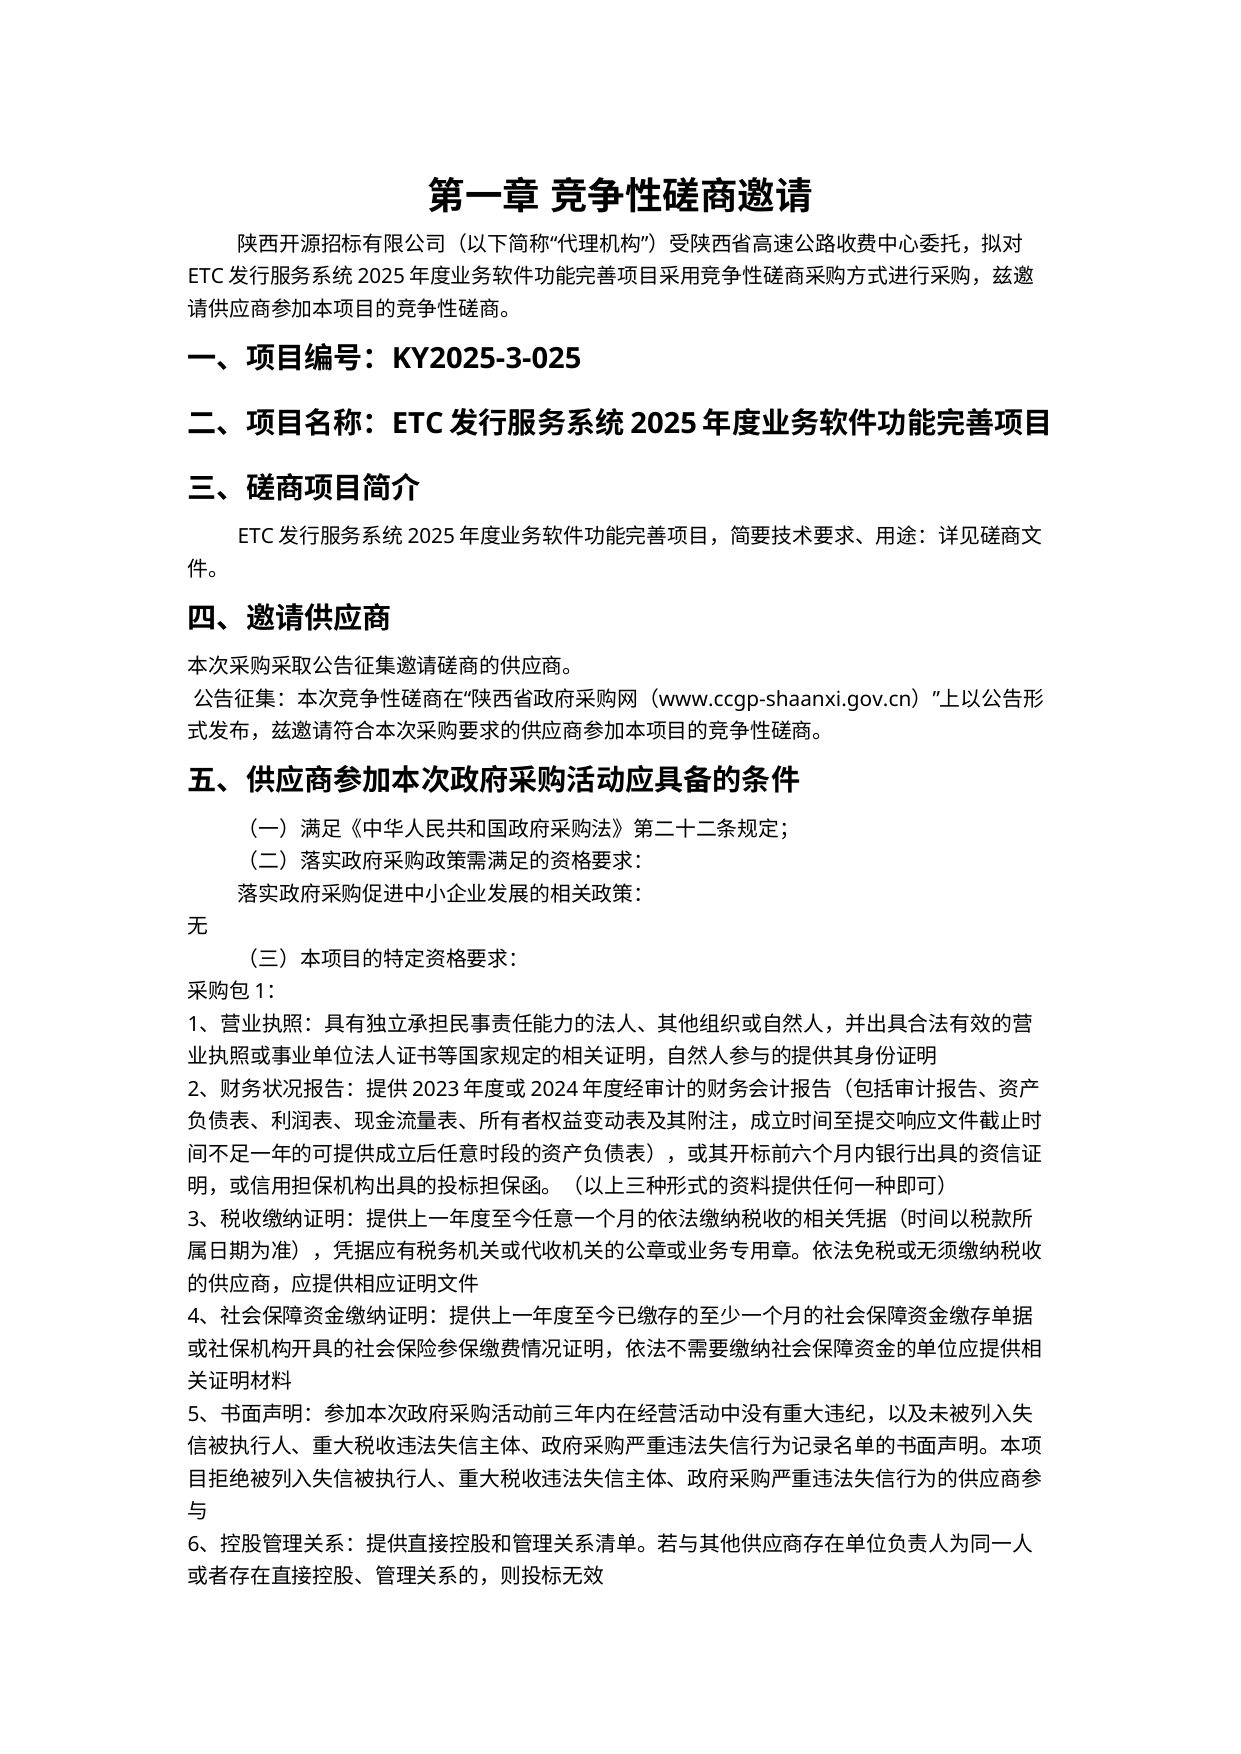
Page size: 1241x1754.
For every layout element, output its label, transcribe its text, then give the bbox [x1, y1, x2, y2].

text 五、供应商参加本次政府采购活动应具备的条件 [187, 747, 1053, 812]
text 第一章 竞争性磋商邀请 [187, 162, 1053, 227]
text 6、控股管理关系：提供直接控股和管理关系清单。若与其他供应商存在单位负责人为同一人或者存在直接控股、管理关系的，则投标无效 [187, 1527, 1053, 1592]
text 4、社会保障资金缴纳证明：提供上一年度至今已缴存的至少一个月的社会保障资金缴存单据或社保机构开具的社会保险参保缴费情况证明，依法不需要缴纳社会保障资金的单位应提供相关证明材料 [187, 1299, 1053, 1397]
text 陕西开源招标有限公司（以下简称“代理机构”）受陕西省高速公路收费中心委托，拟对ETC发行服务系统2025年度业务软件功能完善项目采用竞争性磋商采购方式进行采购，兹邀请供应商参加本项目的竞争性磋商。 [187, 227, 1053, 324]
text 5、书面声明：参加本次政府采购活动前三年内在经营活动中没有重大违纪，以及未被列入失信被执行人、重大税收违法失信主体、政府采购严重违法失信行为记录名单的书面声明。本项目拒绝被列入失信被执行人、重大税收违法失信主体、政府采购严重违法失信行为的供应商参与 [187, 1397, 1053, 1527]
text 落实政府采购促进中小企业发展的相关政策： [187, 877, 1053, 909]
text 一、项目编号：KY2025-3-025 [187, 324, 1053, 389]
text 公告征集：本次竞争性磋商在“陕西省政府采购网（www.ccgp-shaanxi.gov.cn）”上以公告形式发布，兹邀请符合本次采购要求的供应商参加本项目的竞争性磋商。 [187, 682, 1053, 747]
text 二、项目名称：ETC发行服务系统2025年度业务软件功能完善项目 [187, 389, 1053, 454]
text ETC发行服务系统2025年度业务软件功能完善项目，简要技术要求、用途：详见磋商文件。 [187, 519, 1053, 584]
text 无 [187, 909, 1053, 942]
text （三）本项目的特定资格要求： [187, 942, 1053, 974]
text 2、财务状况报告：提供2023年度或2024年度经审计的财务会计报告（包括审计报告、资产负债表、利润表、现金流量表、所有者权益变动表及其附注，成立时间至提交响应文件截止时间不足一年的可提供成立后任意时段的资产负债表），或其开标前六个月内银行出具的资信证明，或信用担保机构出具的投标担保函。（以上三种形式的资料提供任何一种即可） [187, 1072, 1053, 1202]
text 采购包1： [187, 974, 1053, 1007]
text 四、邀请供应商 [187, 584, 1053, 649]
text 3、税收缴纳证明：提供上一年度至今任意一个月的依法缴纳税收的相关凭据（时间以税款所属日期为准），凭据应有税务机关或代收机关的公章或业务专用章。依法免税或无须缴纳税收的供应商，应提供相应证明文件 [187, 1202, 1053, 1299]
text （一）满足《中华人民共和国政府采购法》第二十二条规定； [187, 812, 1053, 844]
text 本次采购采取公告征集邀请磋商的供应商。 [187, 649, 1053, 682]
text 三、磋商项目简介 [187, 454, 1053, 519]
text 1、营业执照：具有独立承担民事责任能力的法人、其他组织或自然人，并出具合法有效的营业执照或事业单位法人证书等国家规定的相关证明，自然人参与的提供其身份证明 [187, 1007, 1053, 1072]
text （二）落实政府采购政策需满足的资格要求： [187, 844, 1053, 877]
